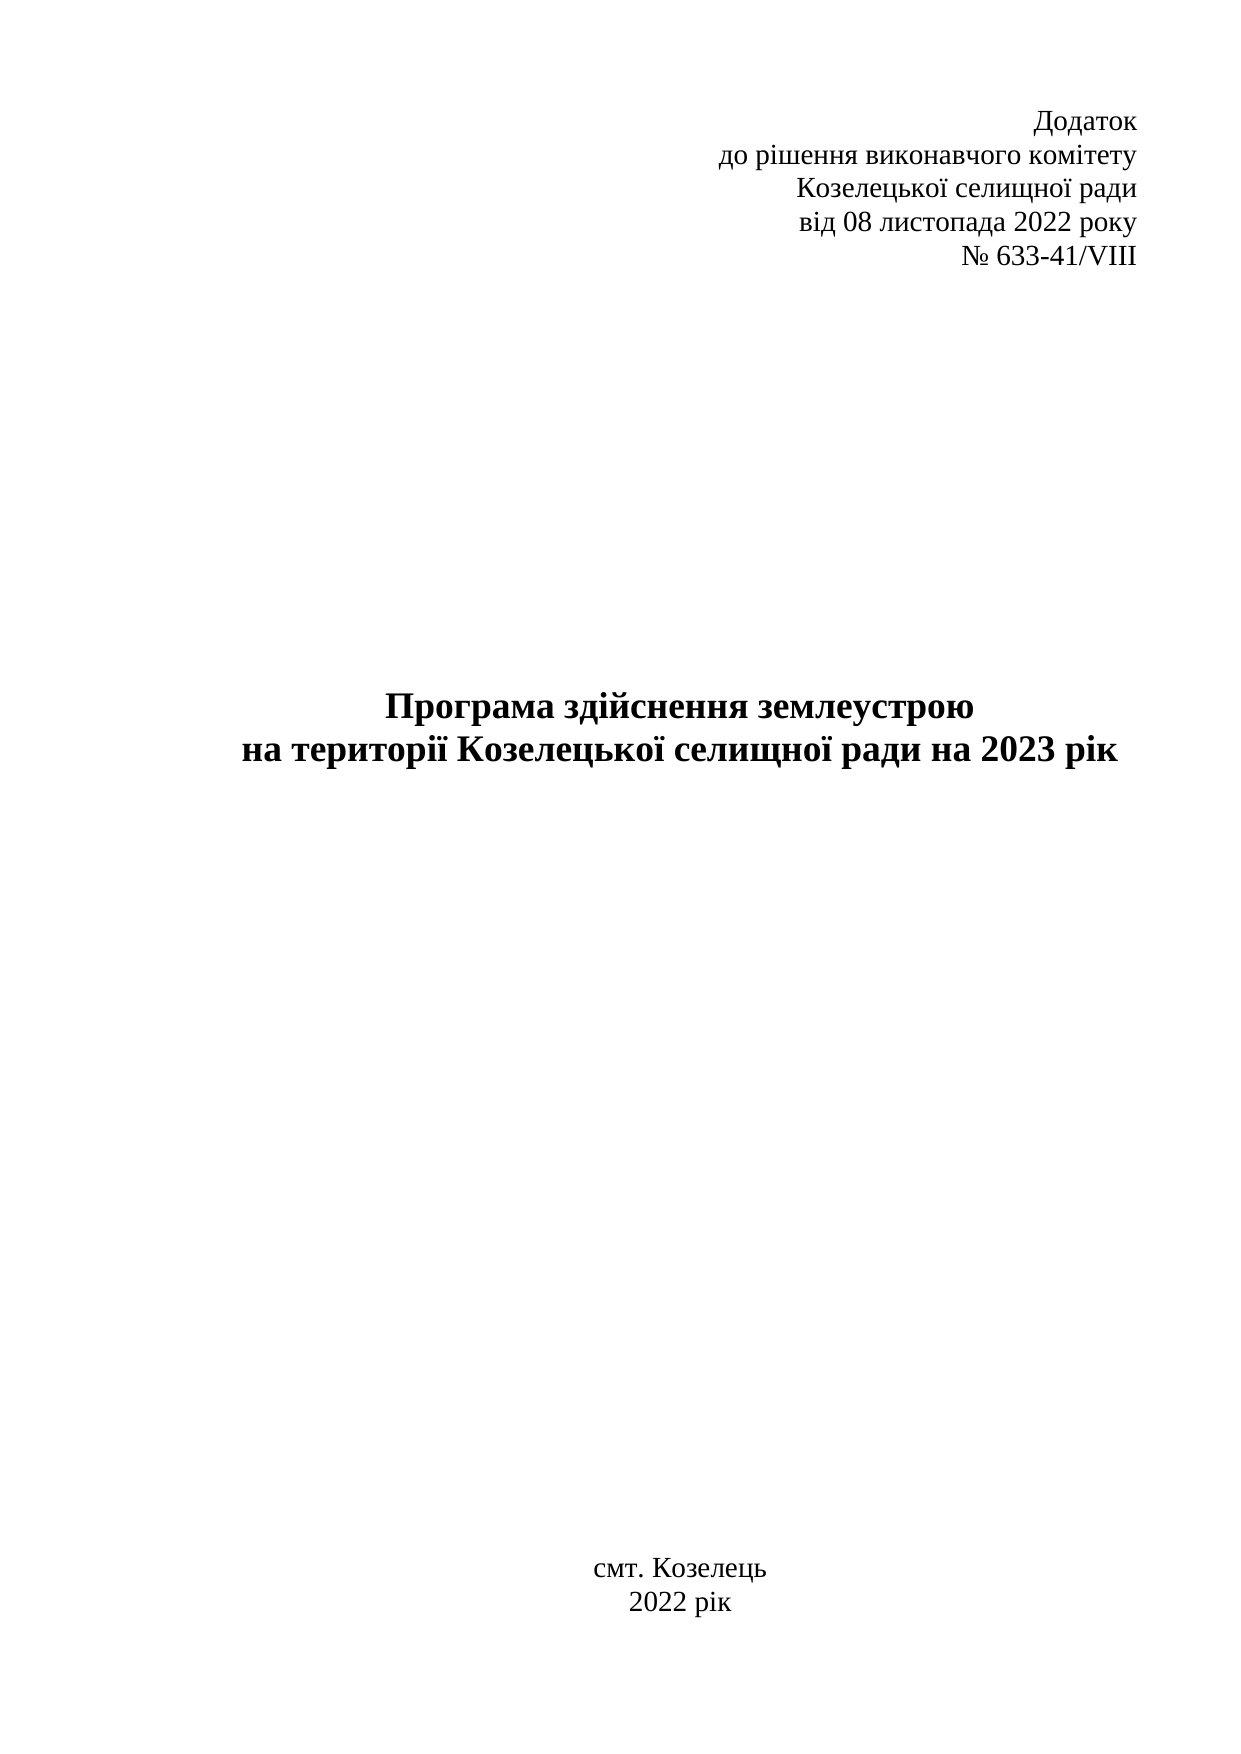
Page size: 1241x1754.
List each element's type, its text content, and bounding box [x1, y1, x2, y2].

text на території Козелецької селищної ради на 2023 рік [148, 726, 1137, 769]
list Козелецької селищної ради [709, 171, 1137, 204]
text 2022 рік [148, 1584, 1137, 1618]
list Додаток [709, 103, 1137, 137]
list до рішення виконавчого комітету [223, 137, 1137, 171]
text смт. Козелець [148, 1551, 1137, 1584]
text Програма здійснення землеустрою [148, 683, 1137, 726]
list № 633-41/VIII [709, 238, 1137, 271]
list від 08 листопада 2022 року [709, 204, 1137, 238]
